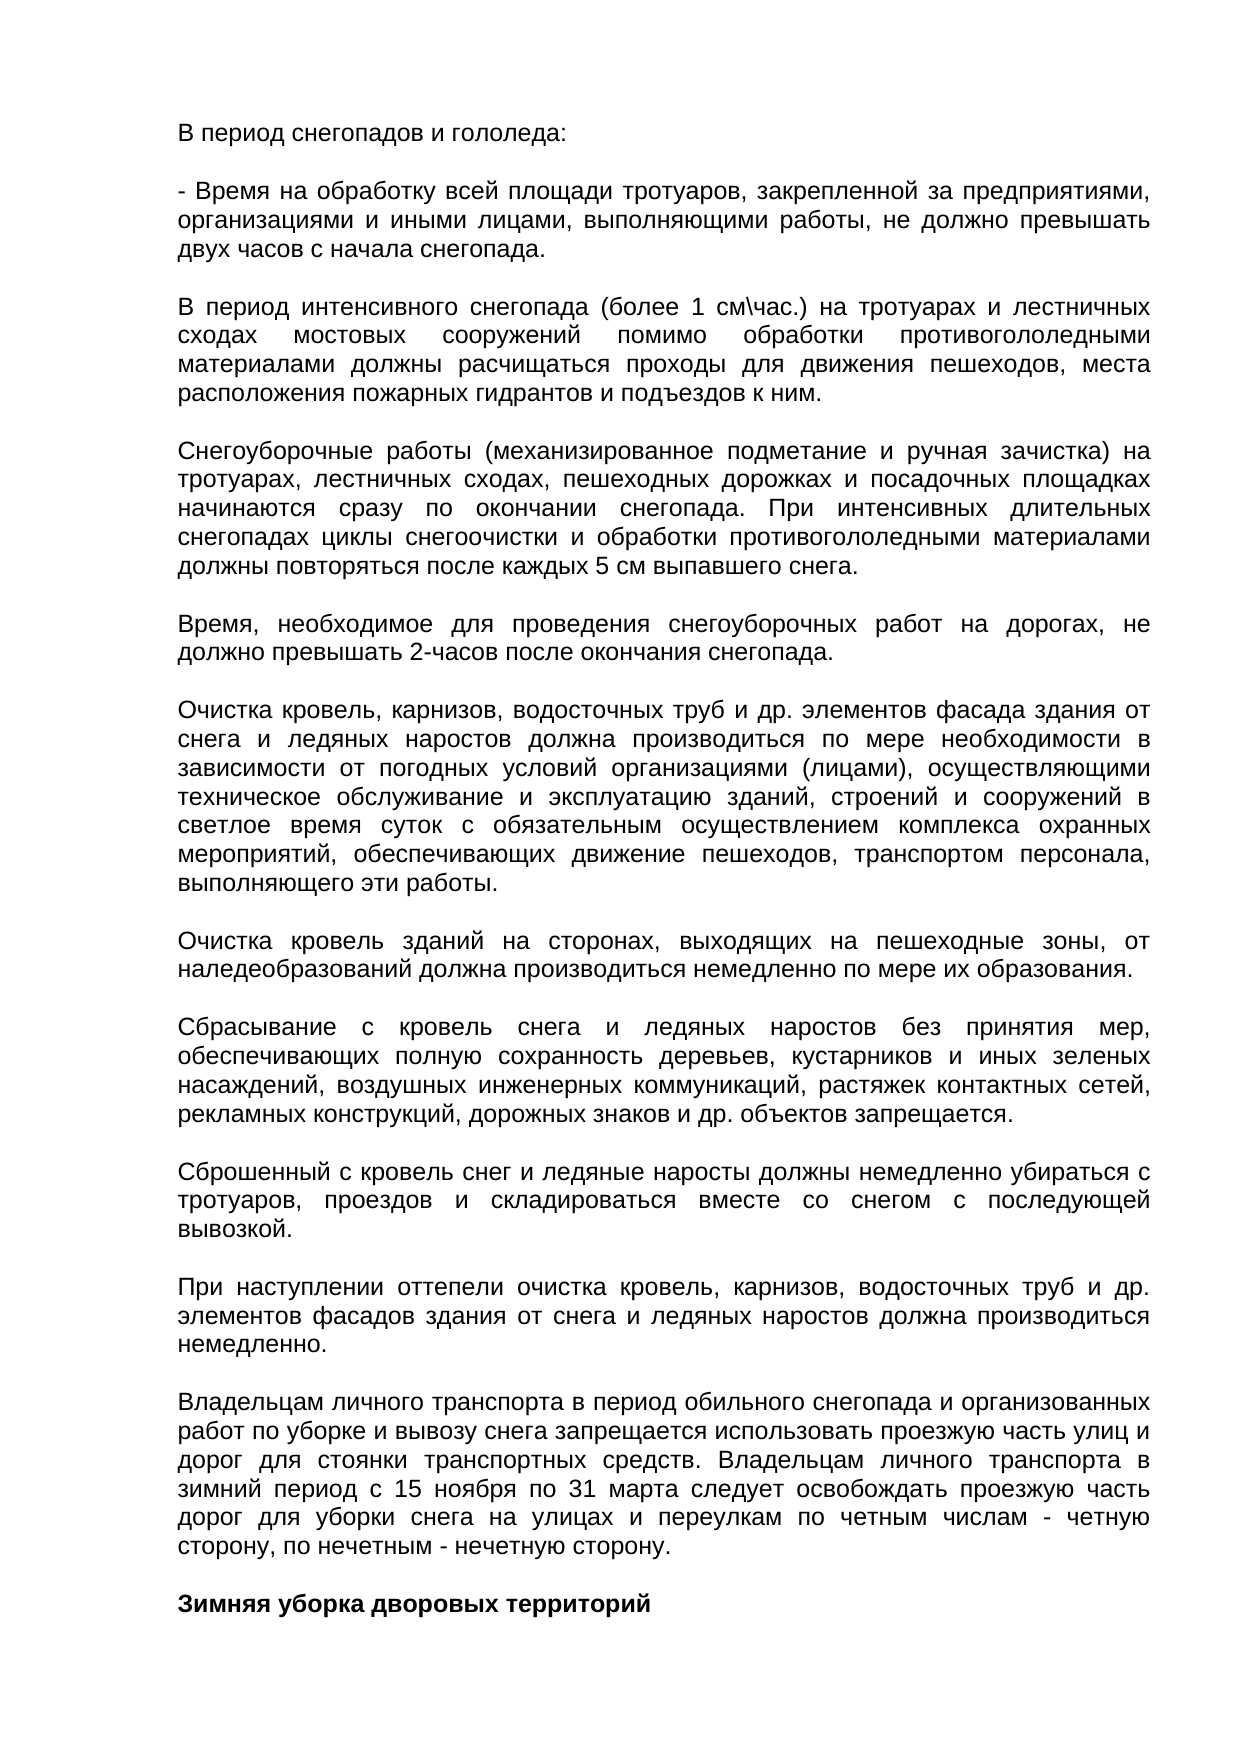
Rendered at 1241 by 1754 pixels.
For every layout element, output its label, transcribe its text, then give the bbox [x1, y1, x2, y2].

text Сбрасывание с кровель снега и ледяных наростов без принятия мер, обеспечивающих полную сохранность деревьев, кустарников и иных зеленых насаждений, воздушных инженерных коммуникаций, растяжек контактных сетей, рекламных конструкций, дорожных знаков и др. объектов запрещается. [177, 1012, 1152, 1127]
text Очистка кровель, карнизов, водосточных труб и др. элементов фасада здания от снега и ледяных наростов должна производиться по мере необходимости в зависимости от погодных условий организациями (лицами), осуществляющими техническое обслуживание и эксплуатацию зданий, строений и сооружений в светлое время суток с обязательным осуществлением комплекса охранных мероприятий, обеспечивающих движение пешеходов, транспортом персонала, выполняющего эти работы. [177, 695, 1152, 896]
text Снегоуборочные работы (механизированное подметание и ручная зачистка) на тротуарах, лестничных сходах, пешеходных дорожках и посадочных площадках начинаются сразу по окончании снегопада. При интенсивных длительных снегопадах циклы снегоочистки и обработки противогололедными материалами должны повторяться после каждых 5 см выпавшего снега. [177, 436, 1152, 579]
text Очистка кровель зданий на сторонах, выходящих на пешеходные зоны, от наледеобразований должна производиться немедленно по мере их образования. [177, 926, 1152, 983]
text Владельцам личного транспорта в период обильного снегопада и организованных работ по уборке и вывозу снега запрещается использовать проезжую часть улиц и дорог для стоянки транспортных средств. Владельцам личного транспорта в зимний период с 15 ноября по 31 марта следует освобождать проезжую часть дорог для уборки снега на улицах и переулкам по четным числам - четную сторону, по нечетным - нечетную сторону. [177, 1387, 1152, 1560]
text Сброшенный с кровель снег и ледяные наросты должны немедленно убираться с тротуаров, проездов и складироваться вместе со снегом с последующей вывозкой. [177, 1156, 1152, 1243]
text При наступлении оттепели очистка кровель, карнизов, водосточных труб и др. элементов фасадов здания от снега и ледяных наростов должна производиться немедленно. [177, 1272, 1152, 1358]
text Время, необходимое для проведения снегоуборочных работ на дорогах, не должно превышать 2-часов после окончания снегопада. [177, 608, 1152, 666]
text В период интенсивного снегопада (более 1 см\час.) на тротуарах и лестничных сходах мостовых сооружений помимо обработки противогололедными материалами должны расчищаться проходы для движения пешеходов, места расположения пожарных гидрантов и подъездов к ним. [177, 291, 1152, 406]
text - Время на обработку всей площади тротуаров, закрепленной за предприятиями, организациями и иными лицами, выполняющими работы, не должно превышать двух часов с начала снегопада. [177, 176, 1152, 262]
text Зимняя уборка дворовых территорий [177, 1589, 1152, 1618]
text В период снегопадов и гололеда: [177, 118, 1152, 147]
